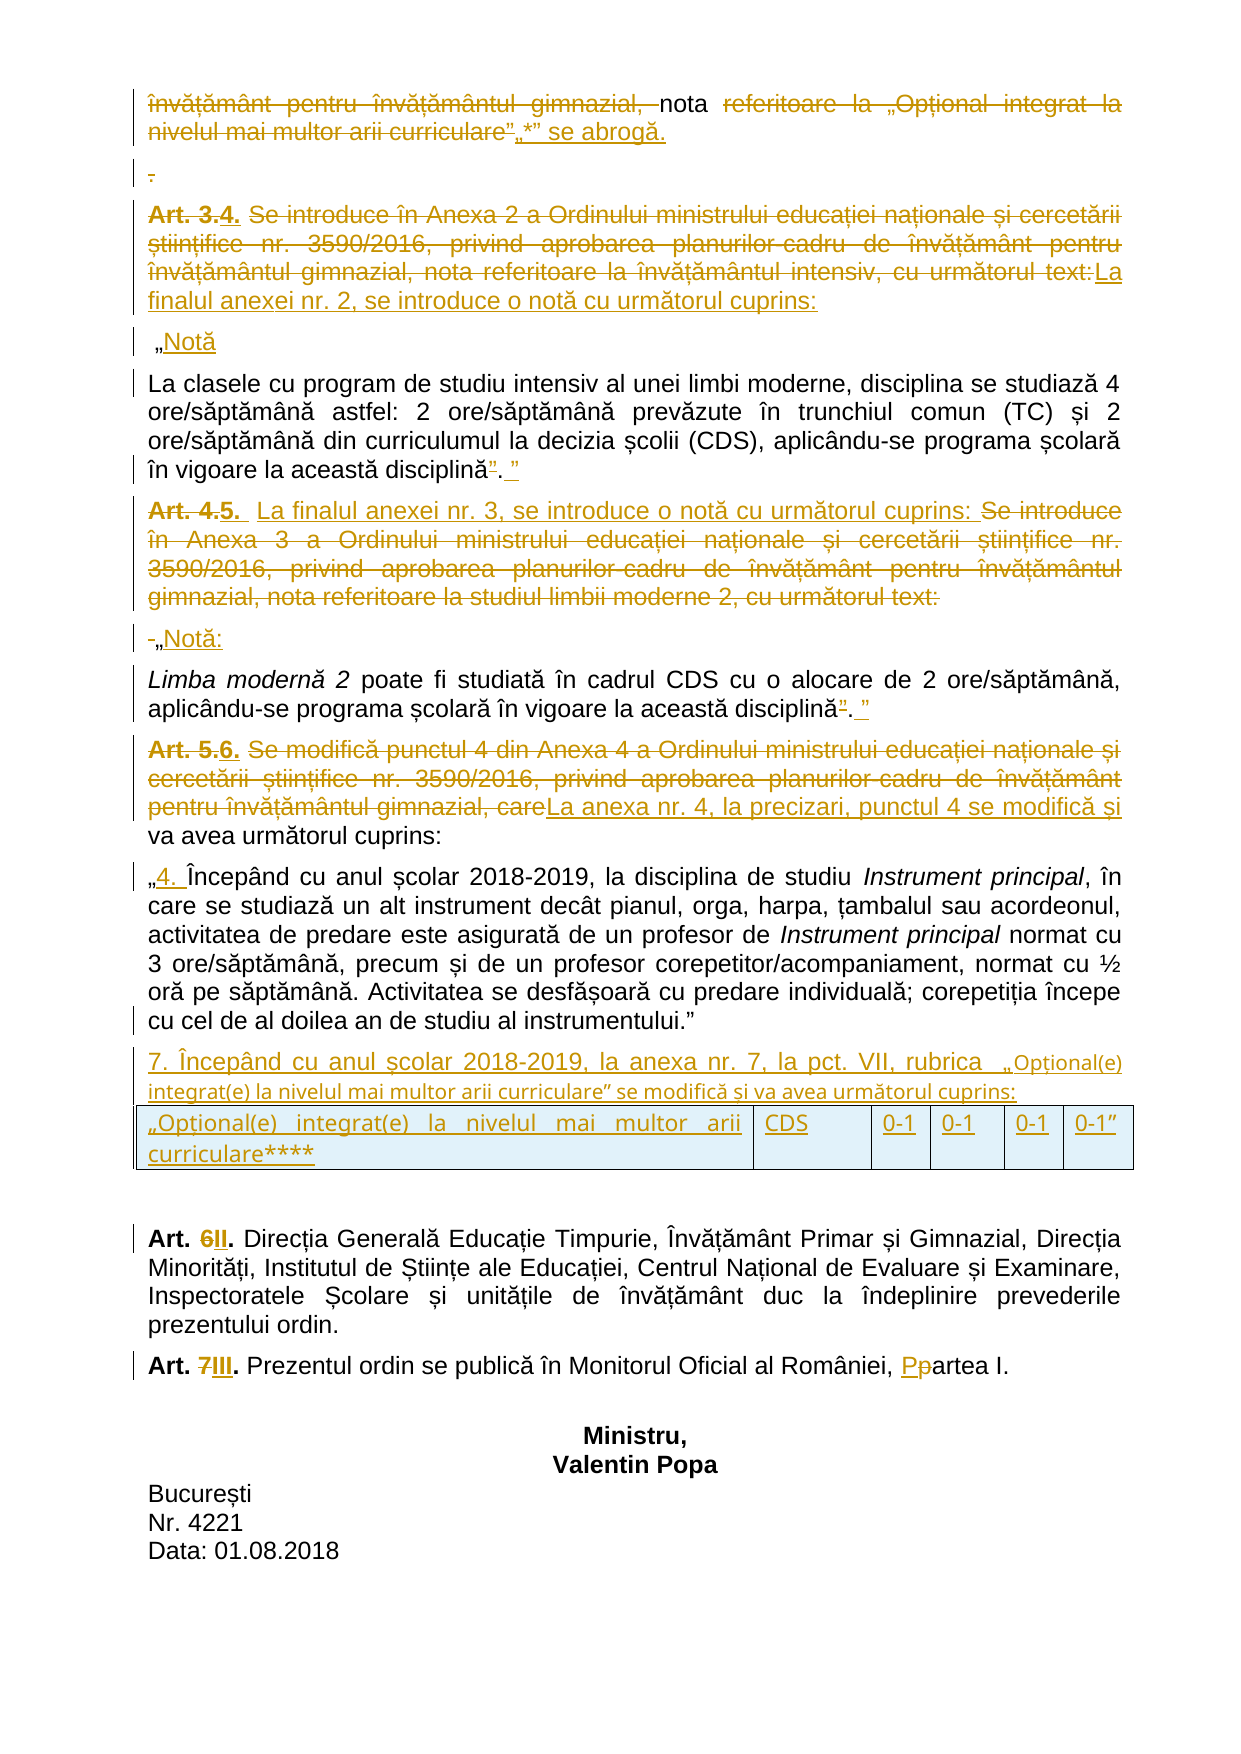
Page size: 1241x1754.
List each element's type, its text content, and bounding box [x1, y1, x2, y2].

text „ [148, 327, 1122, 356]
text „ [148, 624, 1122, 652]
text Nr. 4221 [148, 1507, 1122, 1536]
text Ministru, [148, 1421, 1122, 1450]
text va avea următorul cuprins: [148, 735, 1122, 779]
text Valentin Popa [148, 1450, 1122, 1479]
text „Începând cu anul școlar 2018-2019, la disciplina de studiu Instrument principal, în care se studiază un alt instrument decât pianul, orga, harpa, țambalul sau acordeonul, activitatea de predare este asigurată de un profesor de Instrument principal normat cu 3 ore/săptămână, precum și de un profesor corepetitor/acompaniament, normat cu ½ oră pe săptămână. Activitatea se desfășoară cu predare individuală; corepetiția începe cu cel de al doilea an de studiu al instrumentului.” [148, 862, 1122, 1035]
text Limba modernă 2 poate fi studiată în cadrul CDS cu o alocare de 2 ore/săptămână, aplicându-se programa școlară în vigoare la această disciplină. [148, 665, 1122, 722]
text Art. . Prezentul ordin se publică în Monitorul Oficial al României, artea I. [148, 1351, 1122, 1380]
text La clasele cu program de studiu intensiv al unei limbi moderne, disciplina se studiază 4 ore/săptămână astfel: 2 ore/săptămână prevăzute în trunchiul comun (TC) și 2 ore/săptămână din curriculumul la decizia școlii (CDS), aplicându-se programa școlară în vigoare la această disciplină. [148, 369, 1122, 484]
text va avea următorul cuprins: [148, 781, 1122, 850]
text Art. . Direcția Generală Educație Timpurie, Învățământ Primar și Gimnazial, Direcția Minorități, Institutul de Științe ale Educației, Centrul Național de Evaluare și Examinare, Inspectoratele Școlare și unitățile de învățământ duc la îndeplinire prevederile prezentului ordin. [148, 1224, 1122, 1339]
subtitle București [148, 1479, 1122, 1507]
text 2-7 nota [148, 89, 1122, 146]
text Data: 01.08.2018 [148, 1536, 1122, 1565]
